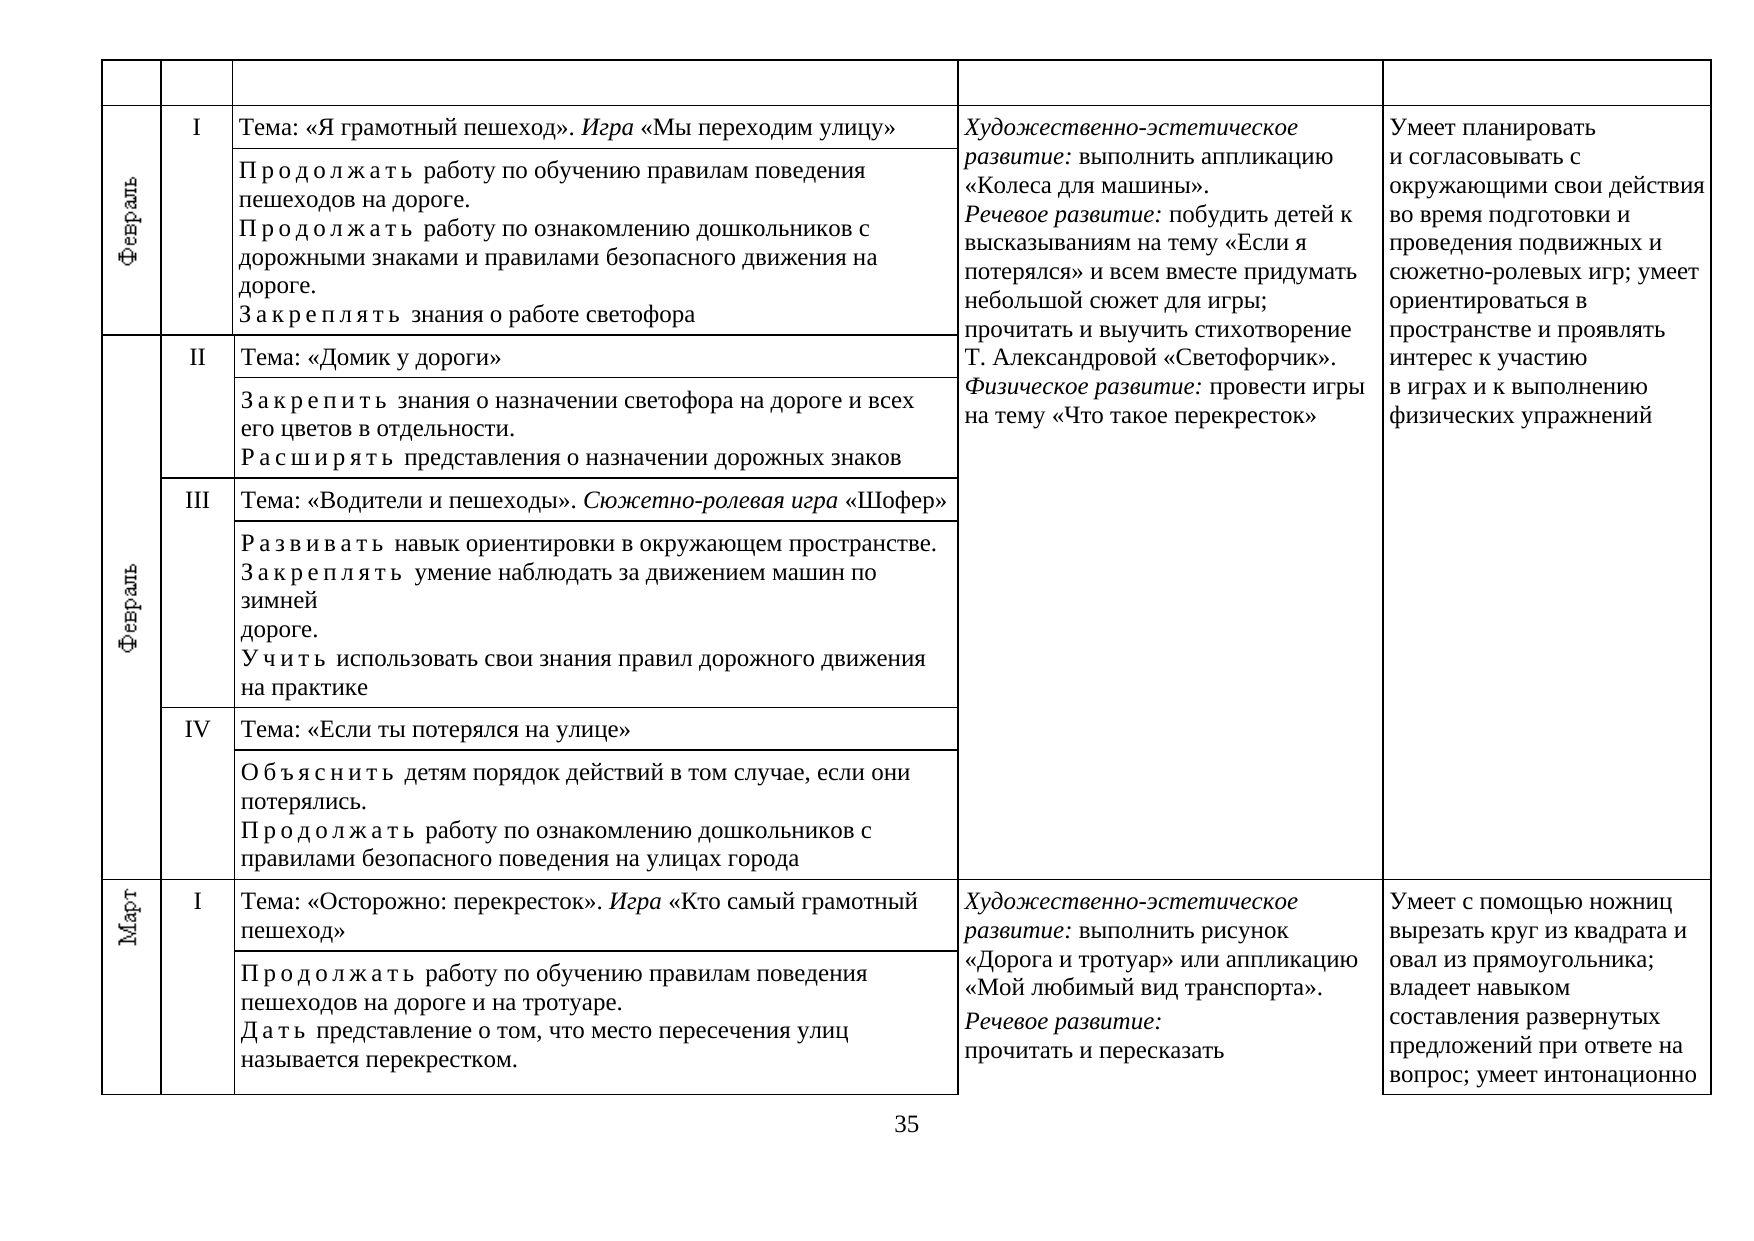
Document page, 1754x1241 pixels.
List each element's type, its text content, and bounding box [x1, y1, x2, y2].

table_cell III [162, 479, 234, 707]
table_cell [103, 880, 160, 1094]
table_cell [235, 952, 957, 1094]
table_cell I [162, 880, 234, 1094]
table_cell Закрепить знания о назначении светофора на дороге и всех его цветов в отдельности. Расширять представления о назначении дорожных знаков [235, 378, 957, 477]
table_cell Тема: «Водители и пешеходы». Сюжетно-ролевая игра «Шофер» [235, 479, 957, 520]
table_cell Тема: «Я грамотный пешеход». Игра «Мы переходим улицу» [233, 106, 957, 147]
table_cell Умеет с помощью ножниц вырезать круг из квадрата и овал из прямоугольника; владеет навыком составления развернутых предложений при ответе на вопрос; умеет интонационно выделять речь персонажей в театрализован- [1384, 880, 1710, 1094]
table_cell IV [162, 708, 234, 878]
table_cell I [162, 106, 232, 334]
picture [115, 555, 148, 659]
table_cell Объяснить детям порядок действий в том случае, если они потерялись. Продолжать работу по ознакомлению дошкольников с правилами безопасного поведения на улицах города [235, 751, 957, 878]
table_cell II [162, 336, 234, 477]
table_cell Тема: «Осторожно: перекресток». Игра «Кто самый грамотный пешеход» [235, 880, 957, 950]
table_cell Продолжать работу по обучению правилам поведения пешеходов на дороге. Продолжать работу по ознакомлению дошкольников с дорожными знаками и правилами безопасного движения на дороге. Закреплять знания о работе светофора [233, 149, 957, 334]
table_cell Тема: «Если ты потерялся на улице» [235, 708, 957, 749]
picture [114, 886, 149, 955]
table_cell [103, 106, 160, 334]
table_cell Художественно-эстетическое развитие: выполнить аппликацию «Колеса для машины». Речевое развитие: побудить детей к высказываниям на тему «Если я потерялся» и всем вместе придумать небольшой сюжет для игры; прочитать и выучить стихотворение Т. Александровой «Светофорчик». Физическое развитие: провести игры на тему «Что такое перекресток» [959, 106, 1382, 878]
table_cell Развивать навык ориентировки в окружающем пространстве. Закреплять умение наблюдать за движением машин по зимней дороге. Учить использовать свои знания правил дорожного движения на практике [235, 522, 957, 707]
table_cell Умеет планировать и согласовывать с окружающими свои действия во время подготовки и проведения подвижных и сюжетно-ролевых игр; умеет ориентироваться в пространстве и проявлять интерес к участию в играх и к выполнению физических упражнений [1384, 106, 1710, 878]
table_cell [103, 336, 160, 878]
picture [115, 168, 148, 272]
table_cell Художественно-эстетическое развитие: выполнить рисунок «Дорога и тротуар» или аппликацию «Мой любимый вид транспорта». Речевое развитие: прочитать и пересказать стихотворение В. Головко «Правила движения»; обсуждать тему «Как машины людям помогают?» и учить давать полный ответ на поставленный вопрос. Социально-коммуникативное развитие: режиссерская игра «Приключения Светофорика на перекрестке» [959, 880, 1382, 1094]
table_cell Тема: «Домик у дороги» [235, 336, 957, 377]
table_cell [233, 61, 957, 105]
